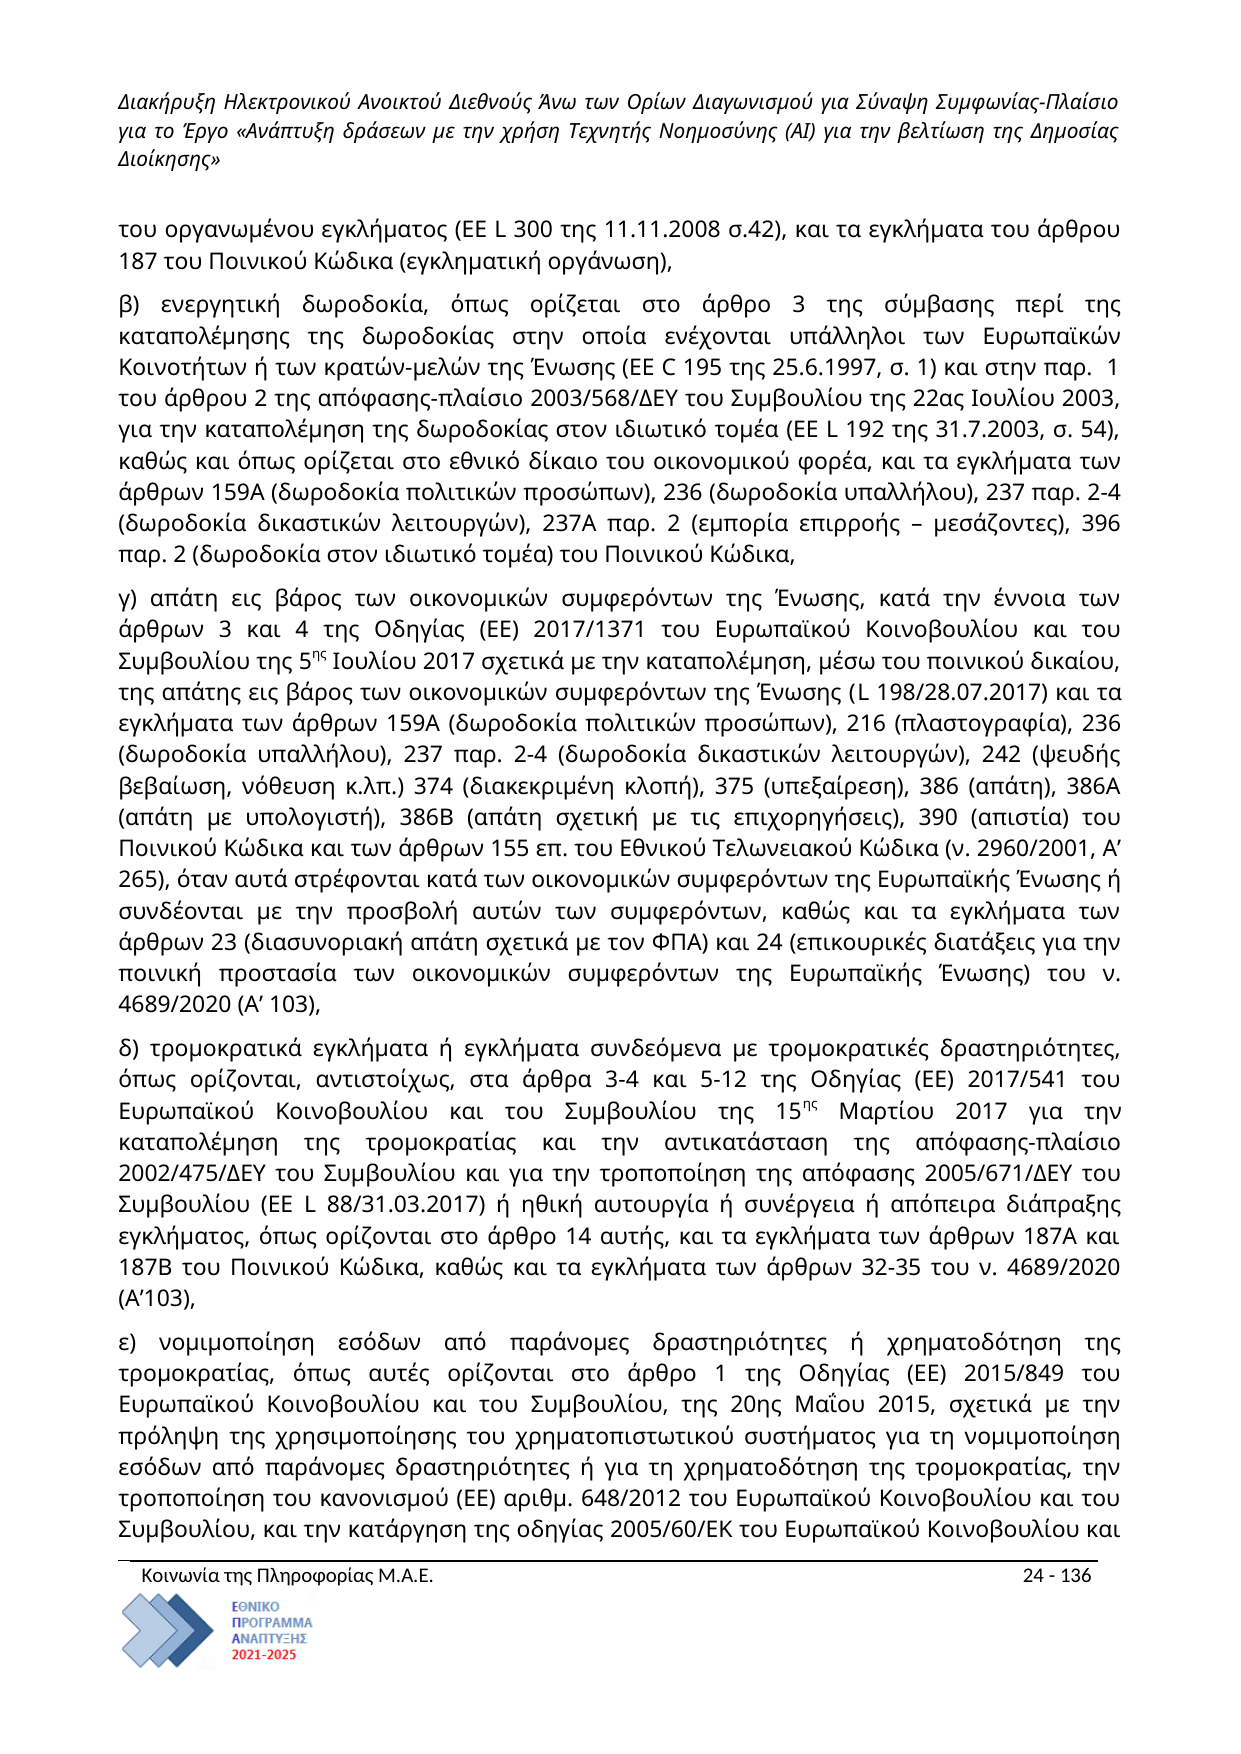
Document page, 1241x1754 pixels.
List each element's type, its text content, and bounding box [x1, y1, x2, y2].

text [118, 213, 1122, 276]
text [118, 1326, 1122, 1544]
text β) ενεργητική δωροδοκία, όπως ορίζεται στο άρθρο 3 της σύμβασης περί της καταπολέμησης της δωροδοκίας στην οποία ενέχονται υπάλληλοι των Ευρωπαϊκών Κοινοτήτων ή των κρατών-μελών της Ένωσης (ΕΕ C 195 της 25.6.1997, σ. 1) και στην παρ. 1 του άρθρου 2 της απόφασης-πλαίσιο 2003/568/ΔΕΥ του Συμβουλίου της 22ας Ιουλίου 2003, για την καταπολέμηση της δωροδοκίας στον ιδιωτικό τομέα (ΕΕ L 192 της 31.7.2003, σ. 54), καθώς και όπως ορίζεται στο εθνικό δίκαιο του οικονομικού φορέα, και τα εγκλήματα των άρθρων 159Α (δωροδοκία πολιτικών προσώπων), 236 (δωροδοκία υπαλλήλου), 237 παρ. 2-4 (δωροδοκία δικαστικών λειτουργών), 237Α παρ. 2 (εμπορία επιρροής – μεσάζοντες), 396 παρ. 2 (δωροδοκία στον ιδιωτικό τομέα) του Ποινικού Κώδικα, [118, 288, 1122, 569]
text δ) τρομοκρατικά εγκλήματα ή εγκλήματα συνδεόμενα με τρομοκρατικές δραστηριότητες, όπως ορίζονται, αντιστοίχως, στα άρθρα 3-4 και 5-12 της Οδηγίας (ΕΕ) 2017/541 του Ευρωπαϊκού Κοινοβουλίου και του Συμβουλίου της 15ης Μαρτίου 2017 για την καταπολέμηση της τρομοκρατίας και την αντικατάσταση της απόφασης-πλαίσιο 2002/475/ΔΕΥ του Συμβουλίου και για την τροποποίηση της απόφασης 2005/671/ΔΕΥ του Συμβουλίου (ΕΕ L 88/31.03.2017) ή ηθική αυτουργία ή συνέργεια ή απόπειρα διάπραξης εγκλήματος, όπως ορίζονται στο άρθρο 14 αυτής, και τα εγκλήματα των άρθρων 187Α και 187Β του Ποινικού Κώδικα, καθώς και τα εγκλήματα των άρθρων 32-35 του ν. 4689/2020 (Α’103), [118, 1032, 1122, 1313]
text γ) απάτη εις βάρος των οικονομικών συμφερόντων της Ένωσης, κατά την έννοια των άρθρων 3 και 4 της Οδηγίας (ΕΕ) 2017/1371 του Ευρωπαϊκού Κοινοβουλίου και του Συμβουλίου της 5ης Ιουλίου 2017 σχετικά με την καταπολέμηση, μέσω του ποινικού δικαίου, της απάτης εις βάρος των οικονομικών συμφερόντων της Ένωσης (L 198/28.07.2017) και τα εγκλήματα των άρθρων 159Α (δωροδοκία πολιτικών προσώπων), 216 (πλαστογραφία), 236 (δωροδοκία υπαλλήλου), 237 παρ. 2-4 (δωροδοκία δικαστικών λειτουργών), 242 (ψευδής βεβαίωση, νόθευση κ.λπ.) 374 (διακεκριμένη κλοπή), 375 (υπεξαίρεση), 386 (απάτη), 386Α (απάτη με υπολογιστή), 386Β (απάτη σχετική με τις επιχορηγήσεις), 390 (απιστία) του Ποινικού Κώδικα και των άρθρων 155 επ. του Εθνικού Τελωνειακού Κώδικα (ν. 2960/2001, Α’ 265), όταν αυτά στρέφονται κατά των οικονομικών συμφερόντων της Ευρωπαϊκής Ένωσης ή συνδέονται με την προσβολή αυτών των συμφερόντων, καθώς και τα εγκλήματα των άρθρων 23 (διασυνοριακή απάτη σχετικά με τον ΦΠΑ) και 24 (επικουρικές διατάξεις για την ποινική προστασία των οικονομικών συμφερόντων της Ευρωπαϊκής Ένωσης) του ν. 4689/2020 (Α’ 103), [118, 582, 1122, 1019]
